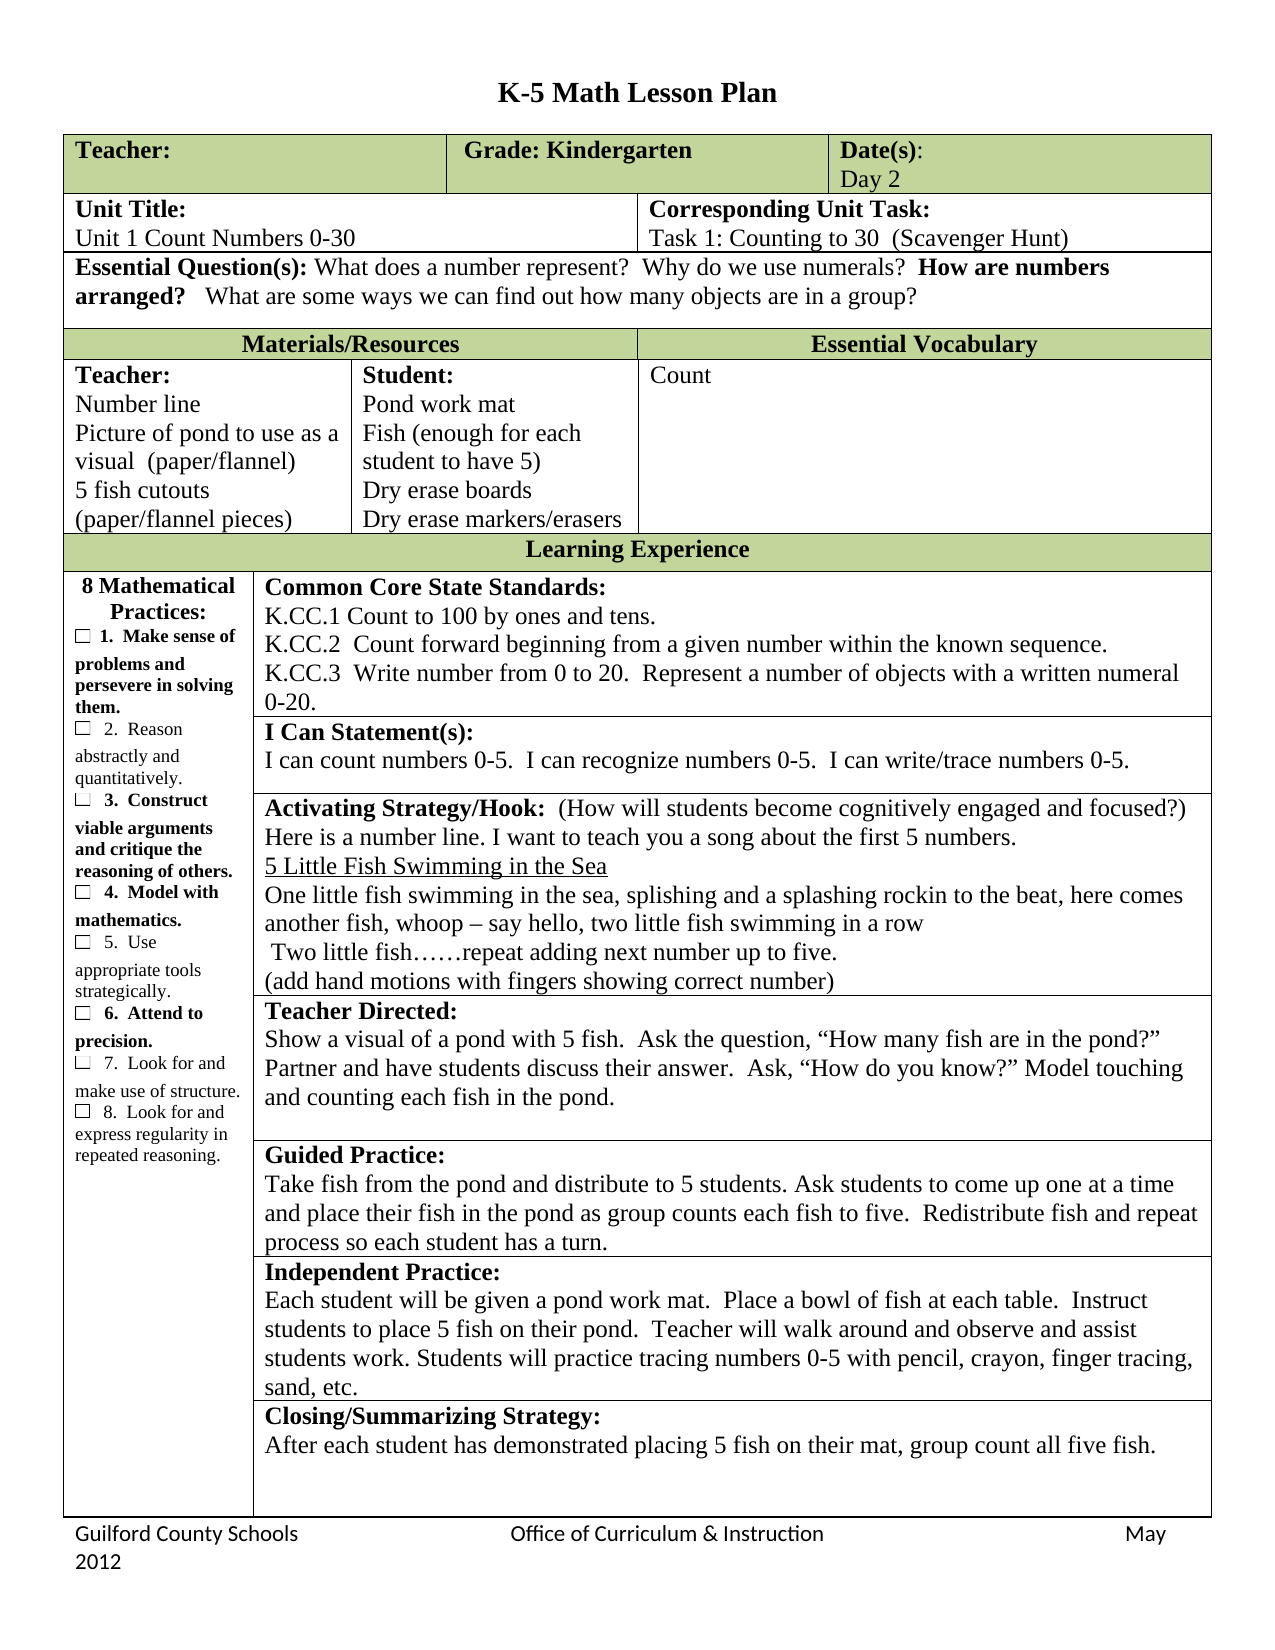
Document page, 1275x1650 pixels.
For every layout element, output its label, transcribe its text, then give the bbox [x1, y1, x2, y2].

picture [75, 1056, 91, 1069]
table_header Grade: Kindergarten [447, 135, 828, 193]
table_header Date(s): Day 2 [829, 135, 1211, 193]
table_cell Teacher Directed: Show a visual of a pond with 5 fish. Ask the question, “How many fish are in the pond?” Partner and have students discuss their answer. Ask, “How do you know?” Model touching and counting each fish in the pond. [254, 996, 1211, 1139]
table_cell Closing/Summarizing Strategy: After each student has demonstrated placing 5 fish on their mat, group count all five fish. [254, 1401, 1211, 1516]
picture [75, 885, 91, 899]
table_cell I Can Statement(s): I can count numbers 0-5. I can recognize numbers 0-5. I can write/trace numbers 0-5. [254, 717, 1211, 792]
picture [75, 935, 91, 949]
table_cell Essential Question(s): What does a number represent? Why do we use numerals? How are numbers arranged? What are some ways we can find out how many objects are in a group? [64, 253, 1211, 328]
picture [75, 793, 91, 806]
table_cell Count [639, 360, 1211, 533]
table_cell Essential Vocabulary [638, 329, 1211, 359]
table_cell Materials/Resources [64, 329, 637, 359]
table_cell 8 Mathematical Practices: 1. Make sense of problems and persevere in solving them. 2. Reason abstractly and quantitatively. 3. Construct viable arguments and critique the reasoning of others. 4. Model with mathematics. 5. Use appropriate tools strategically. 6. Attend to precision. 7. Look for and make use of structure. 8. Look for and express regularity in repeated reasoning. [64, 572, 253, 1516]
table_cell Unit Title: Unit 1 Count Numbers 0-30 [64, 194, 637, 251]
table_header Teacher: [64, 135, 446, 193]
table_cell Teacher: Number line Picture of pond to use as a visual (paper/flannel) 5 fish cutouts (paper/flannel pieces) [64, 360, 351, 533]
table_cell Student: Pond work mat Fish (enough for each student to have 5) Dry erase boards Dry erase markers/erasers [352, 360, 638, 533]
picture [75, 721, 91, 735]
table_cell Guided Practice: Take fish from the pond and distribute to 5 students. Ask students to come up one at a time and place their fish in the pond as group counts each fish to five. Redistribute fish and repeat process so each student has a turn. [254, 1141, 1211, 1256]
picture [75, 629, 91, 643]
picture [75, 1006, 91, 1020]
table_cell Learning Experience [64, 534, 1211, 571]
text K-5 Math Lesson Plan [75, 75, 1200, 108]
table_cell Independent Practice: Each student will be given a pond work mat. Place a bowl of fish at each table. Instruct students to place 5 fish on their pond. Teacher will walk around and observe and assist students work. Students will practice tracing numbers 0-5 with pencil, crayon, finger tracing, sand, etc. [254, 1257, 1211, 1400]
table_cell Corresponding Unit Task: Task 1: Counting to 30 (Scavenger Hunt) [638, 194, 1211, 251]
table_cell Activating Strategy/Hook: (How will students become cognitively engaged and focused?) Here is a number line. I want to teach you a song about the first 5 numbers. 5 Little Fish Swimming in the Sea One little fish swimming in the sea, splishing and a splashing rockin to the beat, here comes another fish, whoop – say hello, two little fish swimming in a row Two little fish……repeat adding next number up to five. (add hand motions with fingers showing correct number) [254, 794, 1211, 995]
table_cell Common Core State Standards: K.CC.1 Count to 100 by ones and tens. K.CC.2 Count forward beginning from a given number within the known sequence. K.CC.3 Write number from 0 to 20. Represent a number of objects with a written numeral 0-20. [254, 572, 1211, 716]
